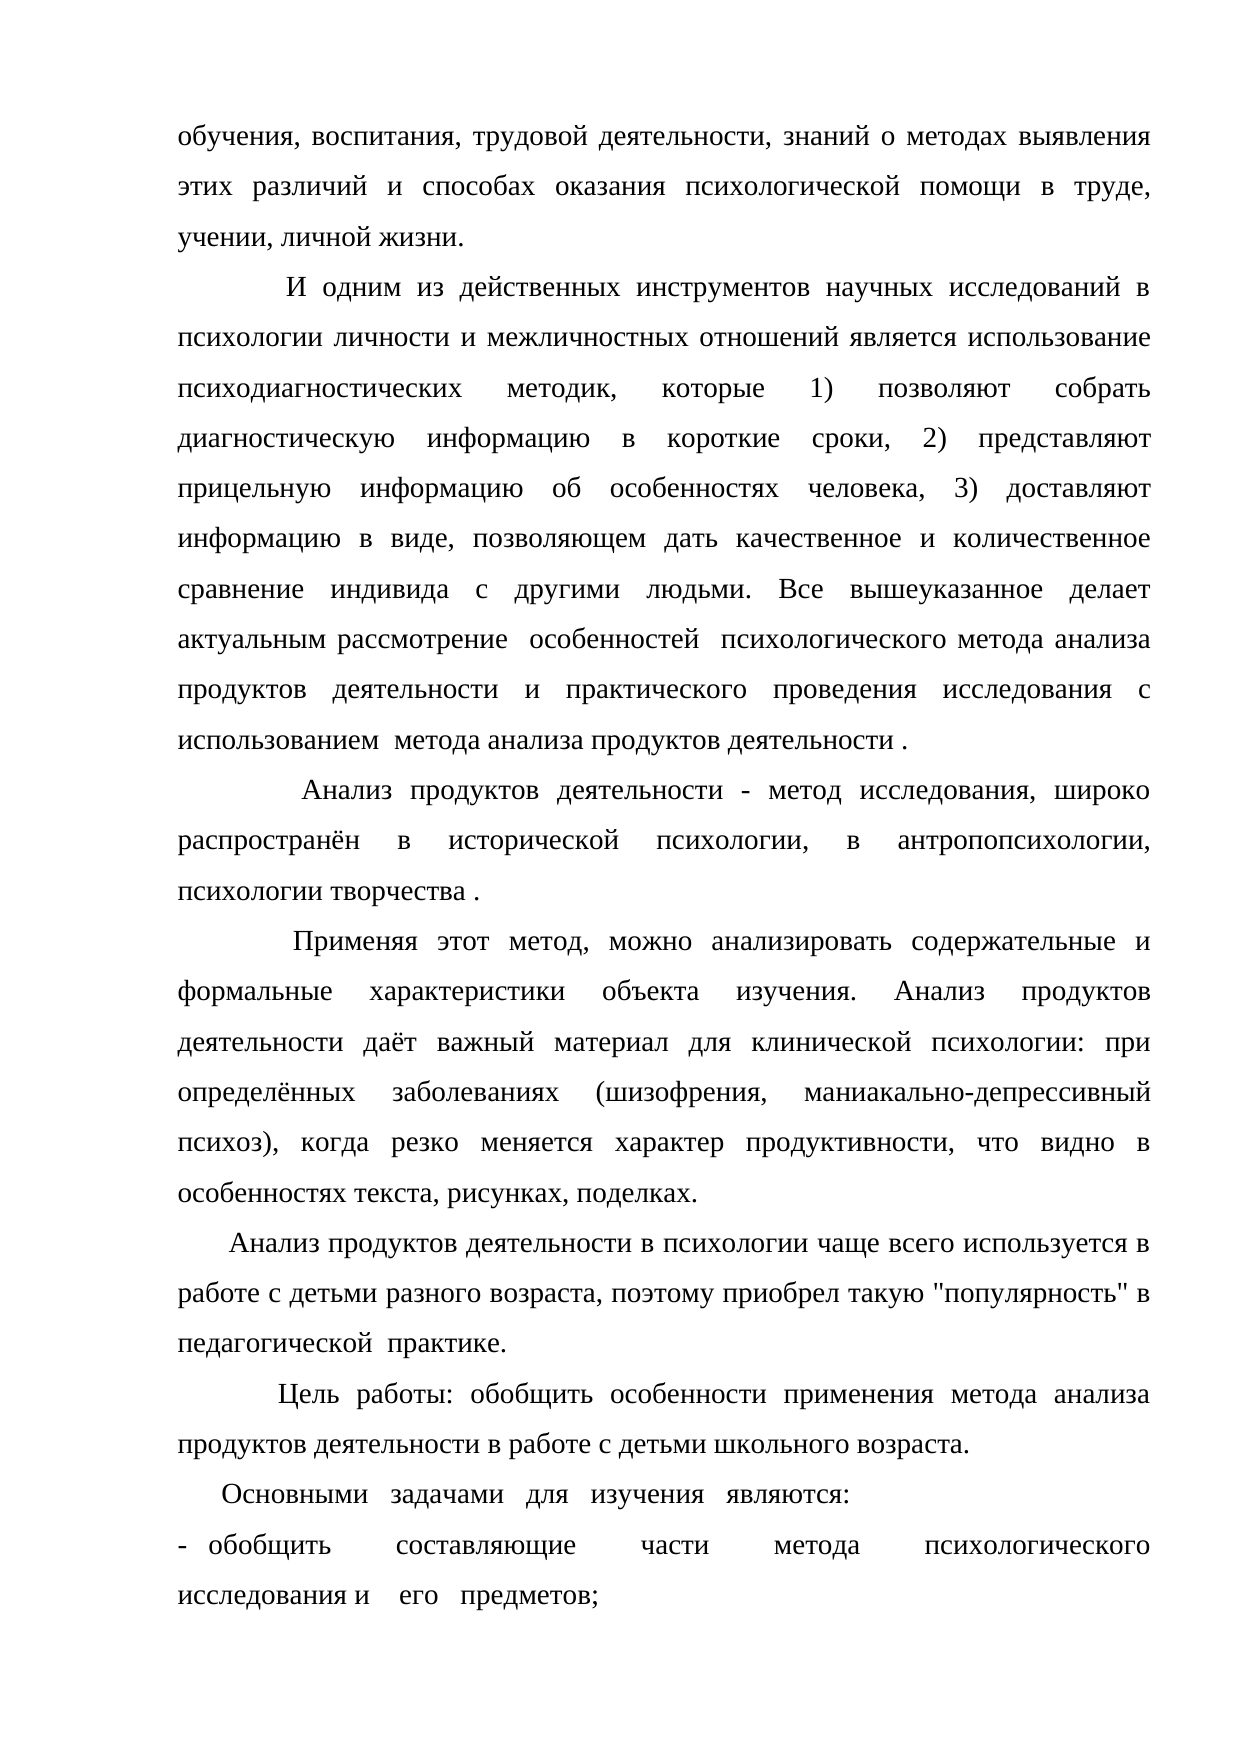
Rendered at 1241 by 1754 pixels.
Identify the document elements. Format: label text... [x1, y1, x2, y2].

text Применяя этот метод, можно анализировать содержательные и формальные характеристики объекта изучения. Анализ продуктов деятельности даёт важный материал для клинической психологии: при определённых заболеваниях (шизофрения, маниакально-депрессивный психоз), когда резко меняется характер продуктивности, что видно в особенностях текста, рисунках, поделках. [177, 923, 1152, 1208]
text - обобщить составляющие части метода психологического исследования и его предметов; [177, 1527, 1152, 1611]
text Основными задачами для изучения являются: [177, 1477, 1152, 1510]
text Анализ продуктов деятельности в психологии чаще всего используется в работе с детьми разного возраста, поэтому приобрел такую "популярность" в педагогической практике. [177, 1225, 1152, 1359]
text И одним из действенных инструментов научных исследований в психологии личности и межличностных отношений является использование психодиагностических методик, которые 1) позволяют собрать диагностическую информацию в короткие сроки, 2) представляют прицельную информацию об особенностях человека, 3) доставляют информацию в виде, позволяющем дать качественное и количественное сравнение индивида с другими людьми. Все вышеуказанное делает актуальным рассмотрение особенностей психологического метода анализа продуктов деятельности и практического проведения исследования с использованием метода анализа продуктов деятельности . [177, 269, 1152, 755]
text Анализ продуктов деятельности - метод исследования, широко распространён в исторической психологии, в антропопсихологии, психологии творчества . [177, 772, 1152, 906]
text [177, 118, 1152, 252]
text Цель работы: обобщить особенности применения метода анализа продуктов деятельности в работе с детьми школьного возраста. [177, 1376, 1152, 1460]
